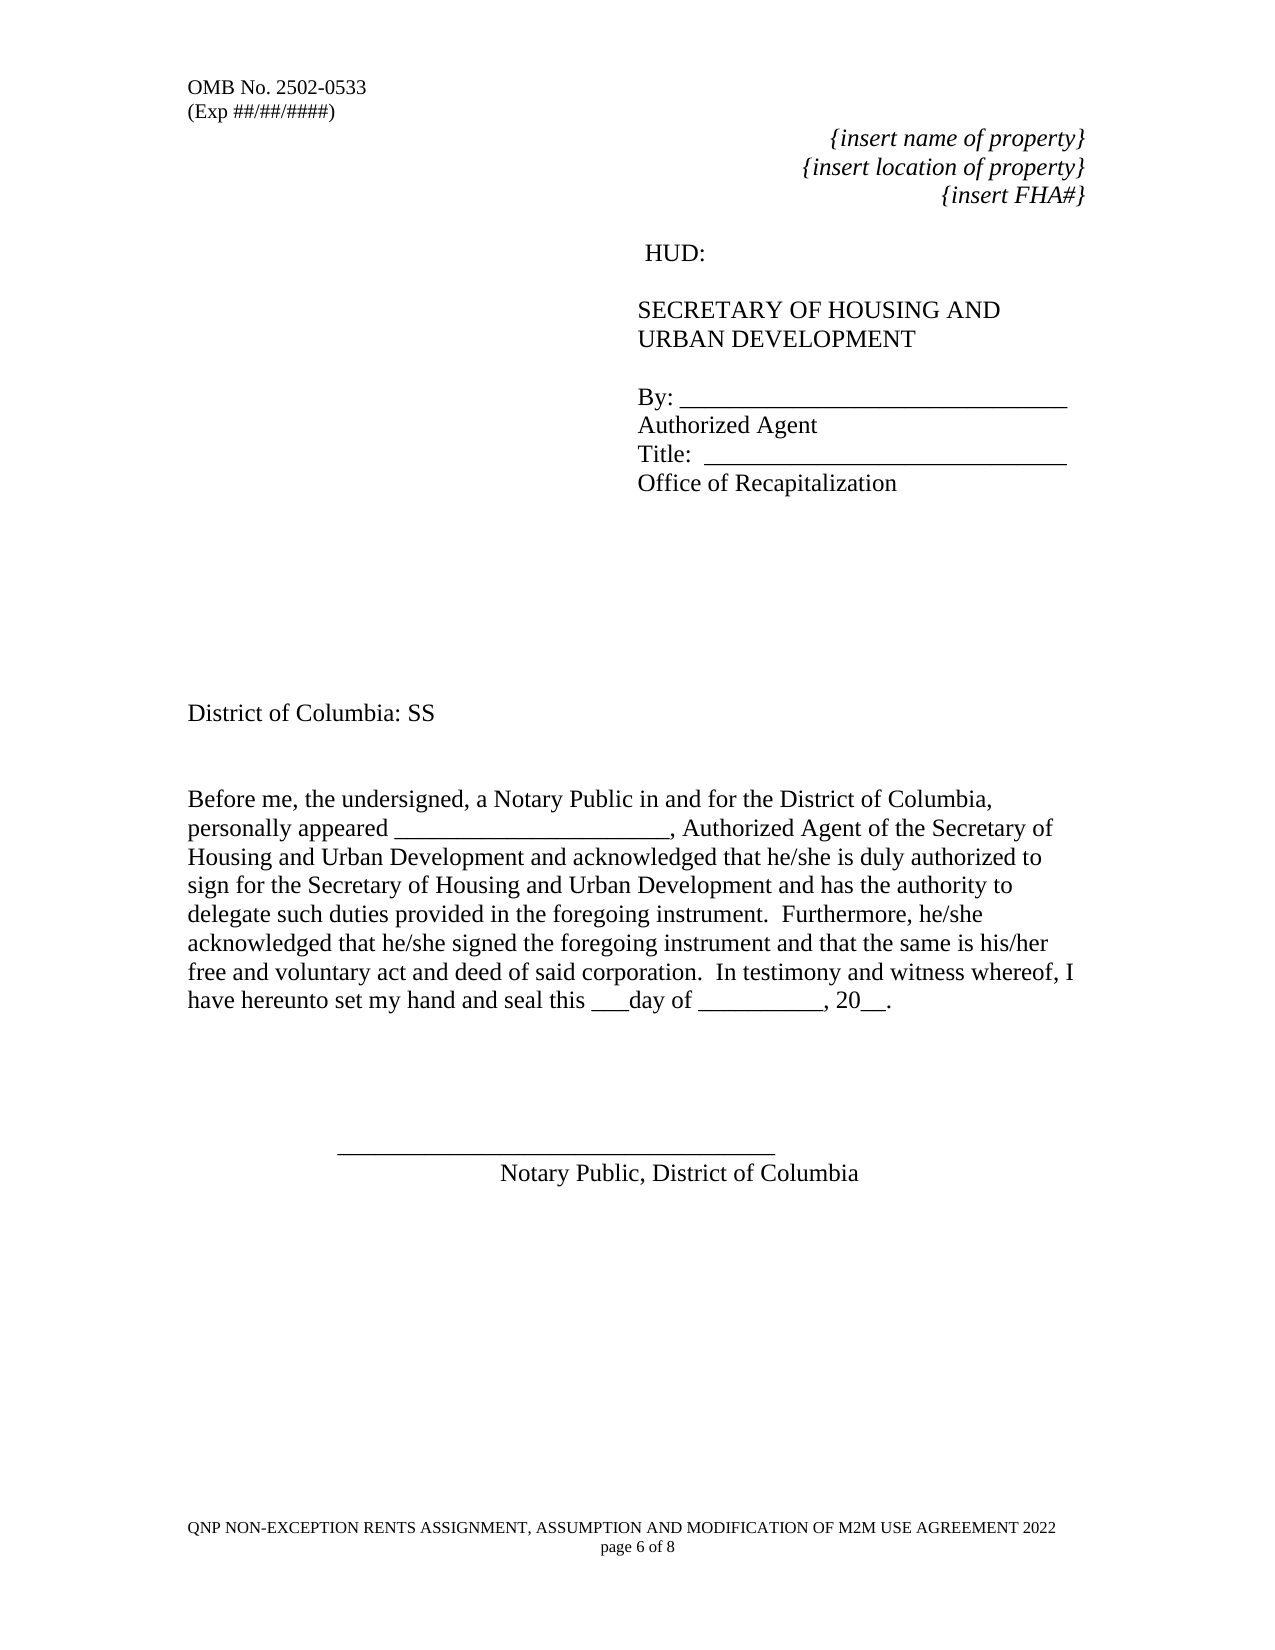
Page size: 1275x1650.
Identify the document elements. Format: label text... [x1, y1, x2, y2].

text URBAN DEVELOPMENT [187, 324, 1087, 353]
text Title: _____________________________ [187, 439, 1087, 468]
text SECRETARY OF HOUSING AND [187, 296, 1087, 324]
text District of Columbia: SS [187, 698, 1087, 727]
text HUD: [187, 238, 1087, 267]
text ___________________________________ [187, 1129, 1087, 1158]
text Authorized Agent [187, 411, 1087, 439]
text Notary Public, District of Columbia [187, 1158, 1087, 1187]
text Office of Recapitalization [187, 468, 1087, 497]
text By: _______________________________ [187, 382, 1087, 411]
text Before me, the undersigned, a Notary Public in and for the District of Columbia, personally appeared ______________________, Authorized Agent of the Secretary of Housing and Urban Development and acknowledged that he/she is duly authorized to sign for the Secretary of Housing and Urban Development and has the authority to delegate such duties provided in the foregoing instrument. Furthermore, he/she acknowledged that he/she signed the foregoing instrument and that the same is his/her free and voluntary act and deed of said corporation. In testimony and witness whereof, I have hereunto set my hand and seal this ___day of __________, 20__. [187, 784, 1087, 1014]
